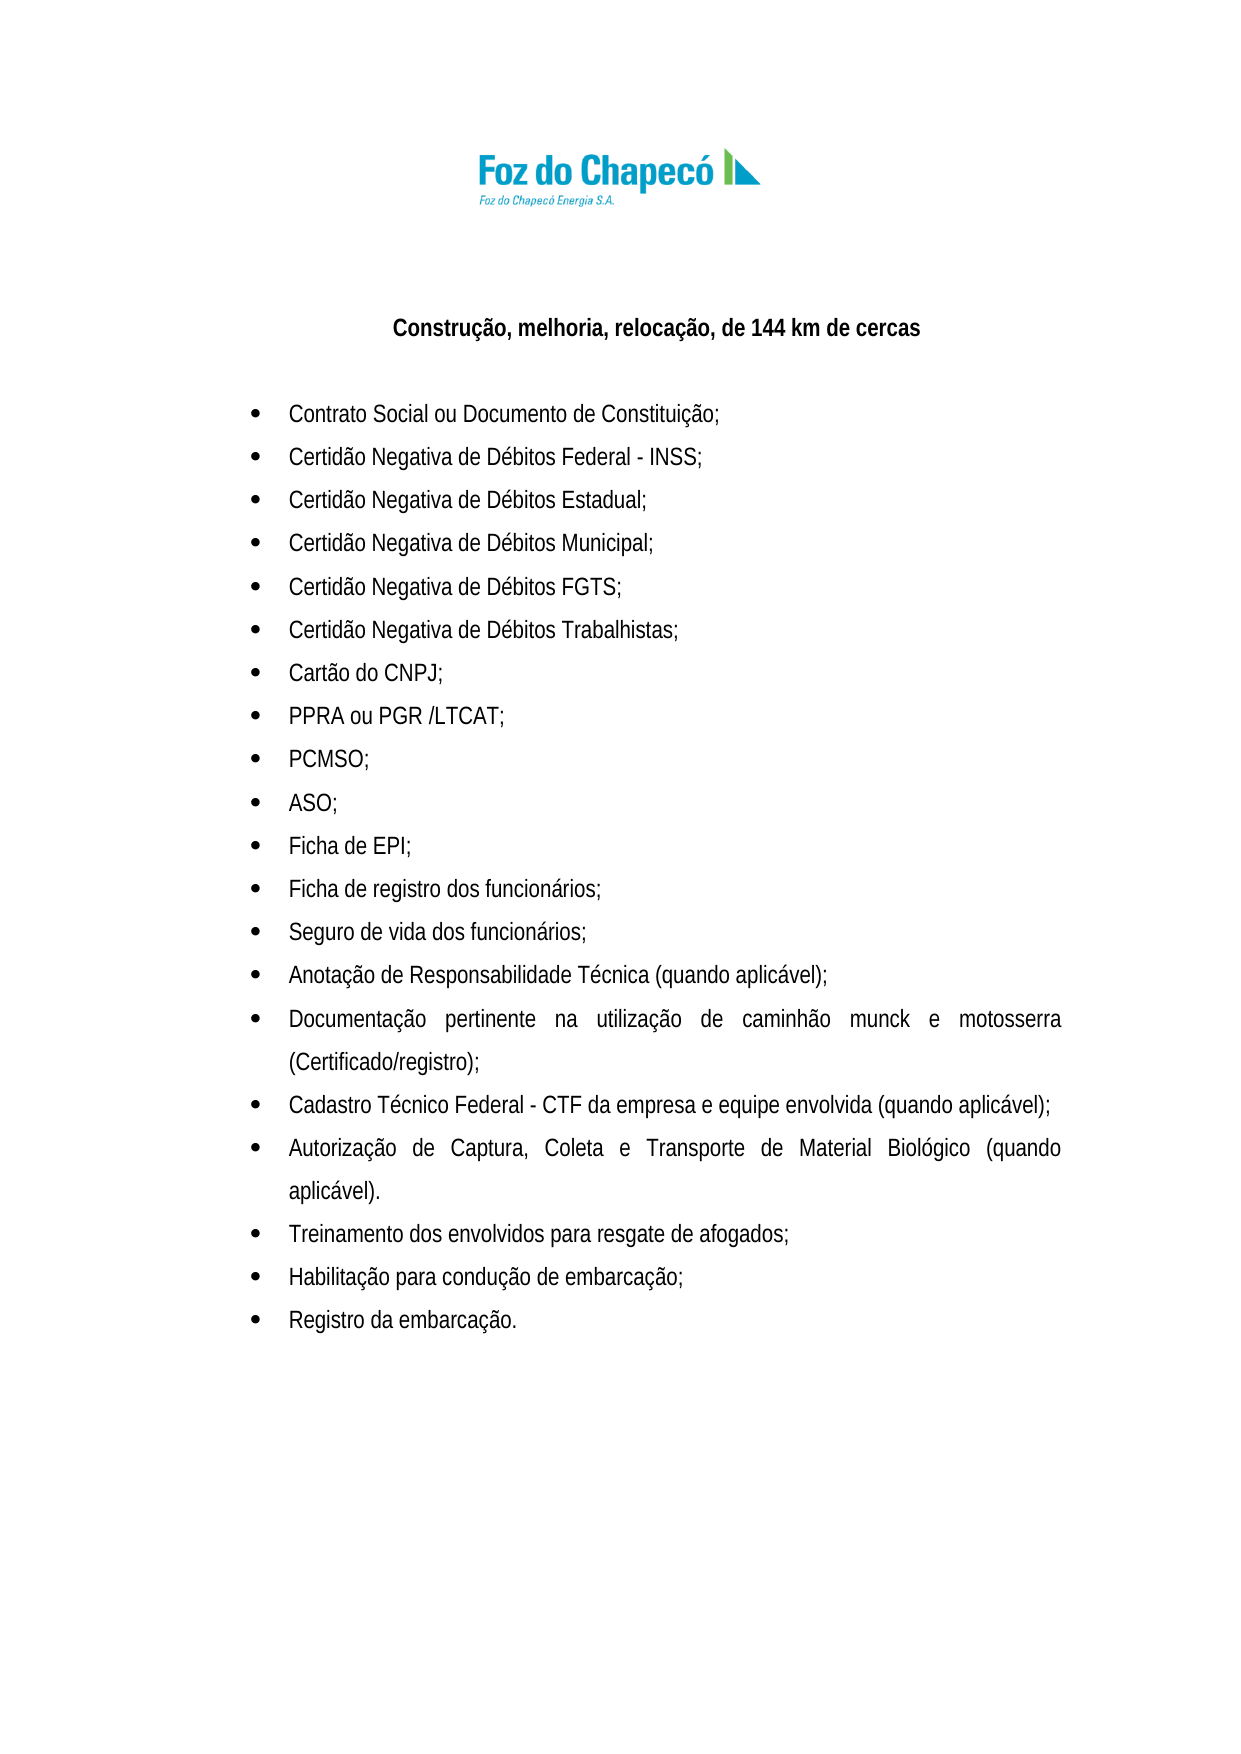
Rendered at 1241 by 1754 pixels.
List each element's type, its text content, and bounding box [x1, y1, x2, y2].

list Treinamento dos envolvidos para resgate de afogados; [251, 1219, 1063, 1248]
list Certidão Negativa de Débitos FGTS; [251, 571, 1063, 600]
list Cadastro Técnico Federal - CTF da empresa e equipe envolvida (quando aplicável); [251, 1090, 1063, 1119]
list Registro da embarcação. [251, 1306, 1063, 1334]
list Seguro de vida dos funcionários; [251, 917, 1063, 946]
list Certidão Negativa de Débitos Estadual; [251, 485, 1063, 514]
list PCMSO; [251, 744, 1063, 773]
list Contrato Social ou Documento de Constituição; [251, 398, 1063, 427]
list Cartão do CNPJ; [251, 658, 1063, 687]
list Documentação pertinente na utilização de caminhão munck e motosserra (Certificado/registro); [251, 1004, 1063, 1076]
list ASO; [251, 788, 1063, 816]
list PPRA ou PGR /LTCAT; [251, 701, 1063, 730]
picture [479, 147, 761, 207]
list Autorização de Captura, Coleta e Transporte de Material Biológico (quando aplicável). [251, 1133, 1063, 1205]
list Certidão Negativa de Débitos Municipal; [251, 528, 1063, 557]
text Construção, melhoria, relocação, de 144 km de cercas [177, 313, 1063, 341]
list Ficha de registro dos funcionários; [251, 874, 1063, 903]
list Certidão Negativa de Débitos Federal - INSS; [251, 442, 1063, 471]
list Ficha de EPI; [251, 831, 1063, 860]
list Anotação de Responsabilidade Técnica (quando aplicável); [251, 961, 1063, 989]
picture [501, 168, 506, 181]
list Certidão Negativa de Débitos Trabalhistas; [251, 615, 1063, 643]
list Habilitação para condução de embarcação; [251, 1262, 1063, 1291]
